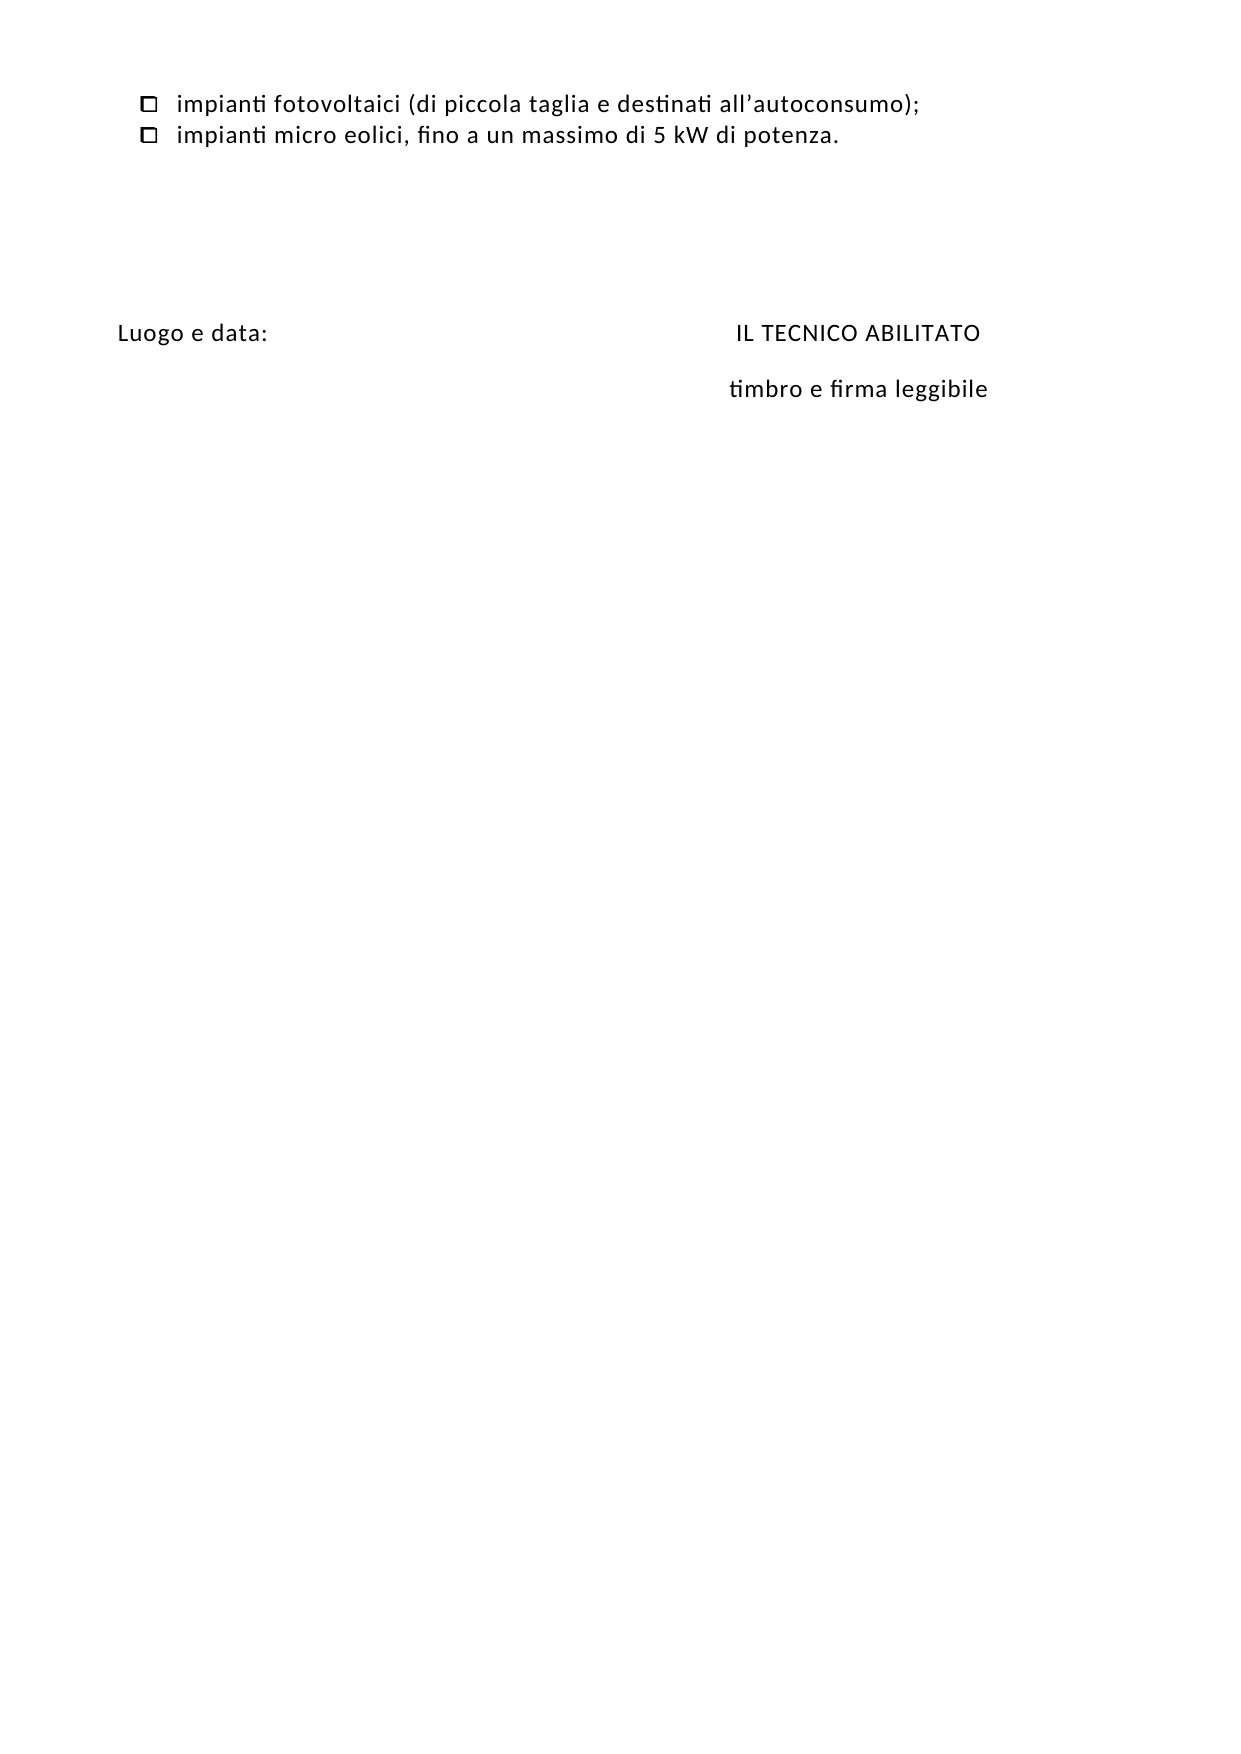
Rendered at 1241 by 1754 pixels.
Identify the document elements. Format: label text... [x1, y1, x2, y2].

text timbro e firma leggibile [118, 373, 1122, 403]
text Luogo e data: IL TECNICO ABILITATO [118, 317, 1122, 348]
list impianti fotovoltaici (di piccola taglia e destinati all’autoconsumo); [139, 89, 1122, 119]
list impianti micro eolici, fino a un massimo di 5 kW di potenza. [139, 119, 1122, 150]
